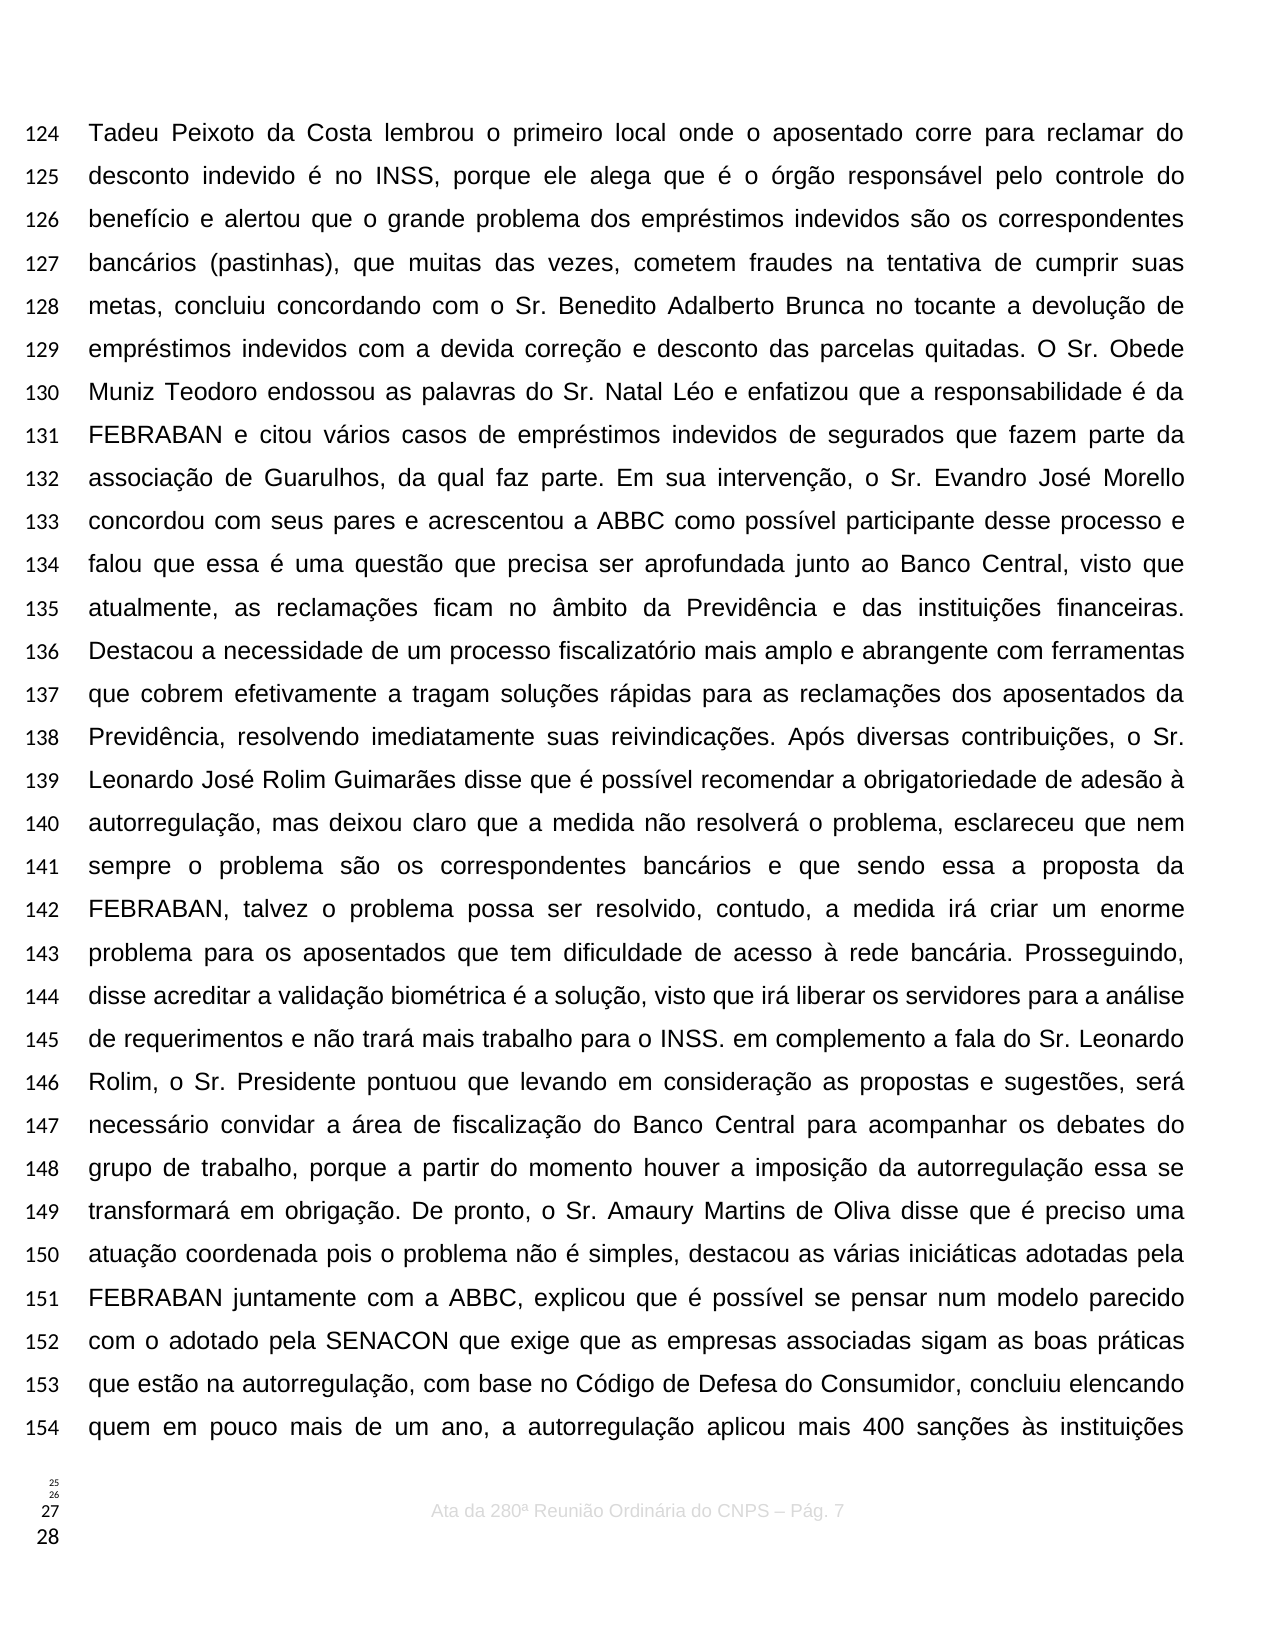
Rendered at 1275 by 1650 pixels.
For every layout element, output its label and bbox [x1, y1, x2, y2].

text [87, 118, 1186, 1441]
